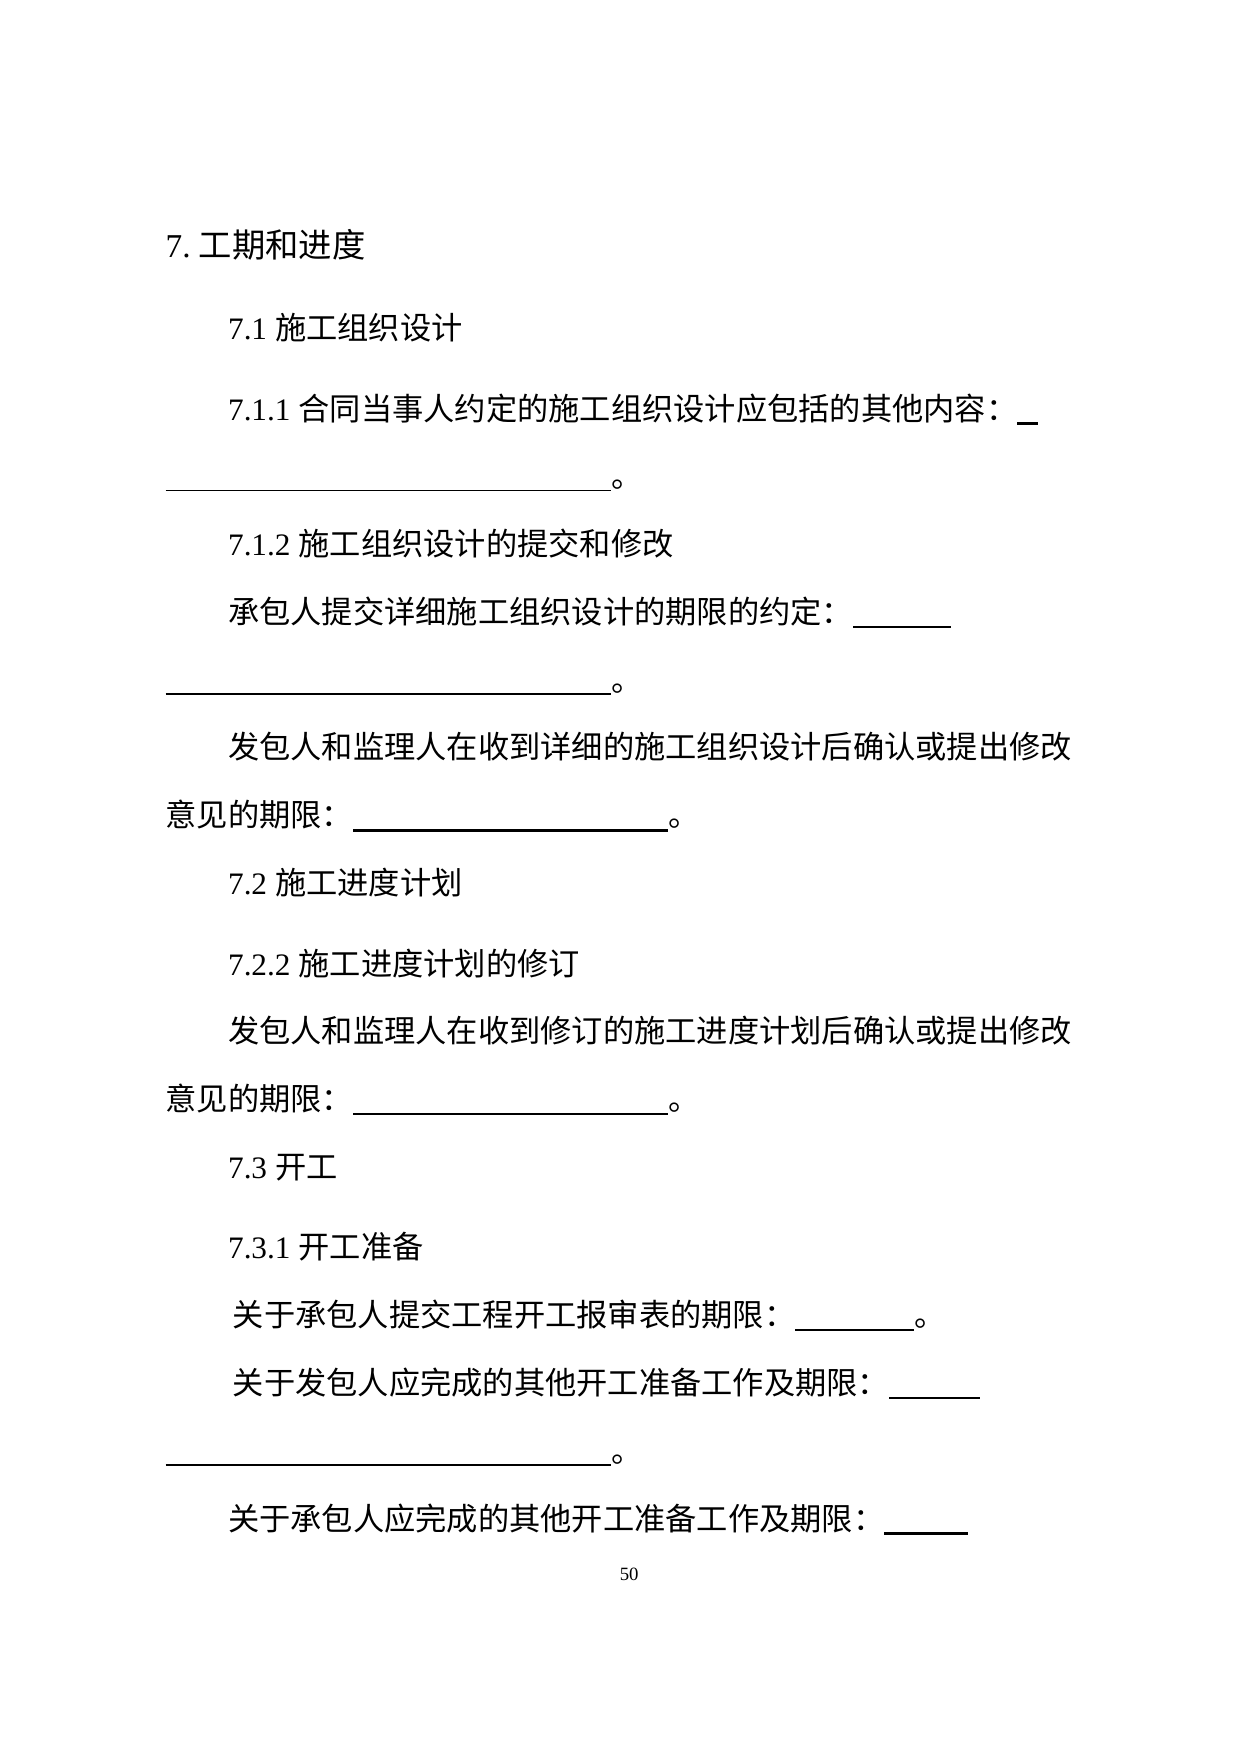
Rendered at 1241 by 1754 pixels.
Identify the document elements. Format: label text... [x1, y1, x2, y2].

text 。 [165, 655, 1092, 700]
text 7.3.1 开工准备 [165, 1222, 1092, 1268]
text 7.1.1 合同当事人约定的施工组织设计应包括的其他内容： [165, 384, 1092, 429]
text 。 [165, 451, 1092, 497]
text 关于承包人应完成的其他开工准备工作及期限： [165, 1494, 1092, 1539]
text 。 [165, 1426, 1092, 1471]
subtitle 7. 工期和进度 [165, 218, 1092, 267]
text 7.2.2 施工进度计划的修订 [165, 939, 1092, 984]
text 关于承包人提交工程开工报审表的期限： 。 [165, 1290, 1092, 1335]
text 7.1 施工组织设计 [165, 303, 1092, 348]
text 发包人和监理人在收到详细的施工组织设计后确认或提出修改意见的期限： 。 [165, 723, 1092, 836]
text 7.3 开工 [165, 1142, 1092, 1187]
text 发包人和监理人在收到修订的施工进度计划后确认或提出修改意见的期限： 。 [165, 1006, 1092, 1119]
text 关于发包人应完成的其他开工准备工作及期限： [165, 1358, 1092, 1403]
text 7.1.2 施工组织设计的提交和修改 [165, 519, 1092, 564]
text 7.2 施工进度计划 [165, 858, 1092, 903]
text 承包人提交详细施工组织设计的期限的约定： [165, 587, 1092, 632]
